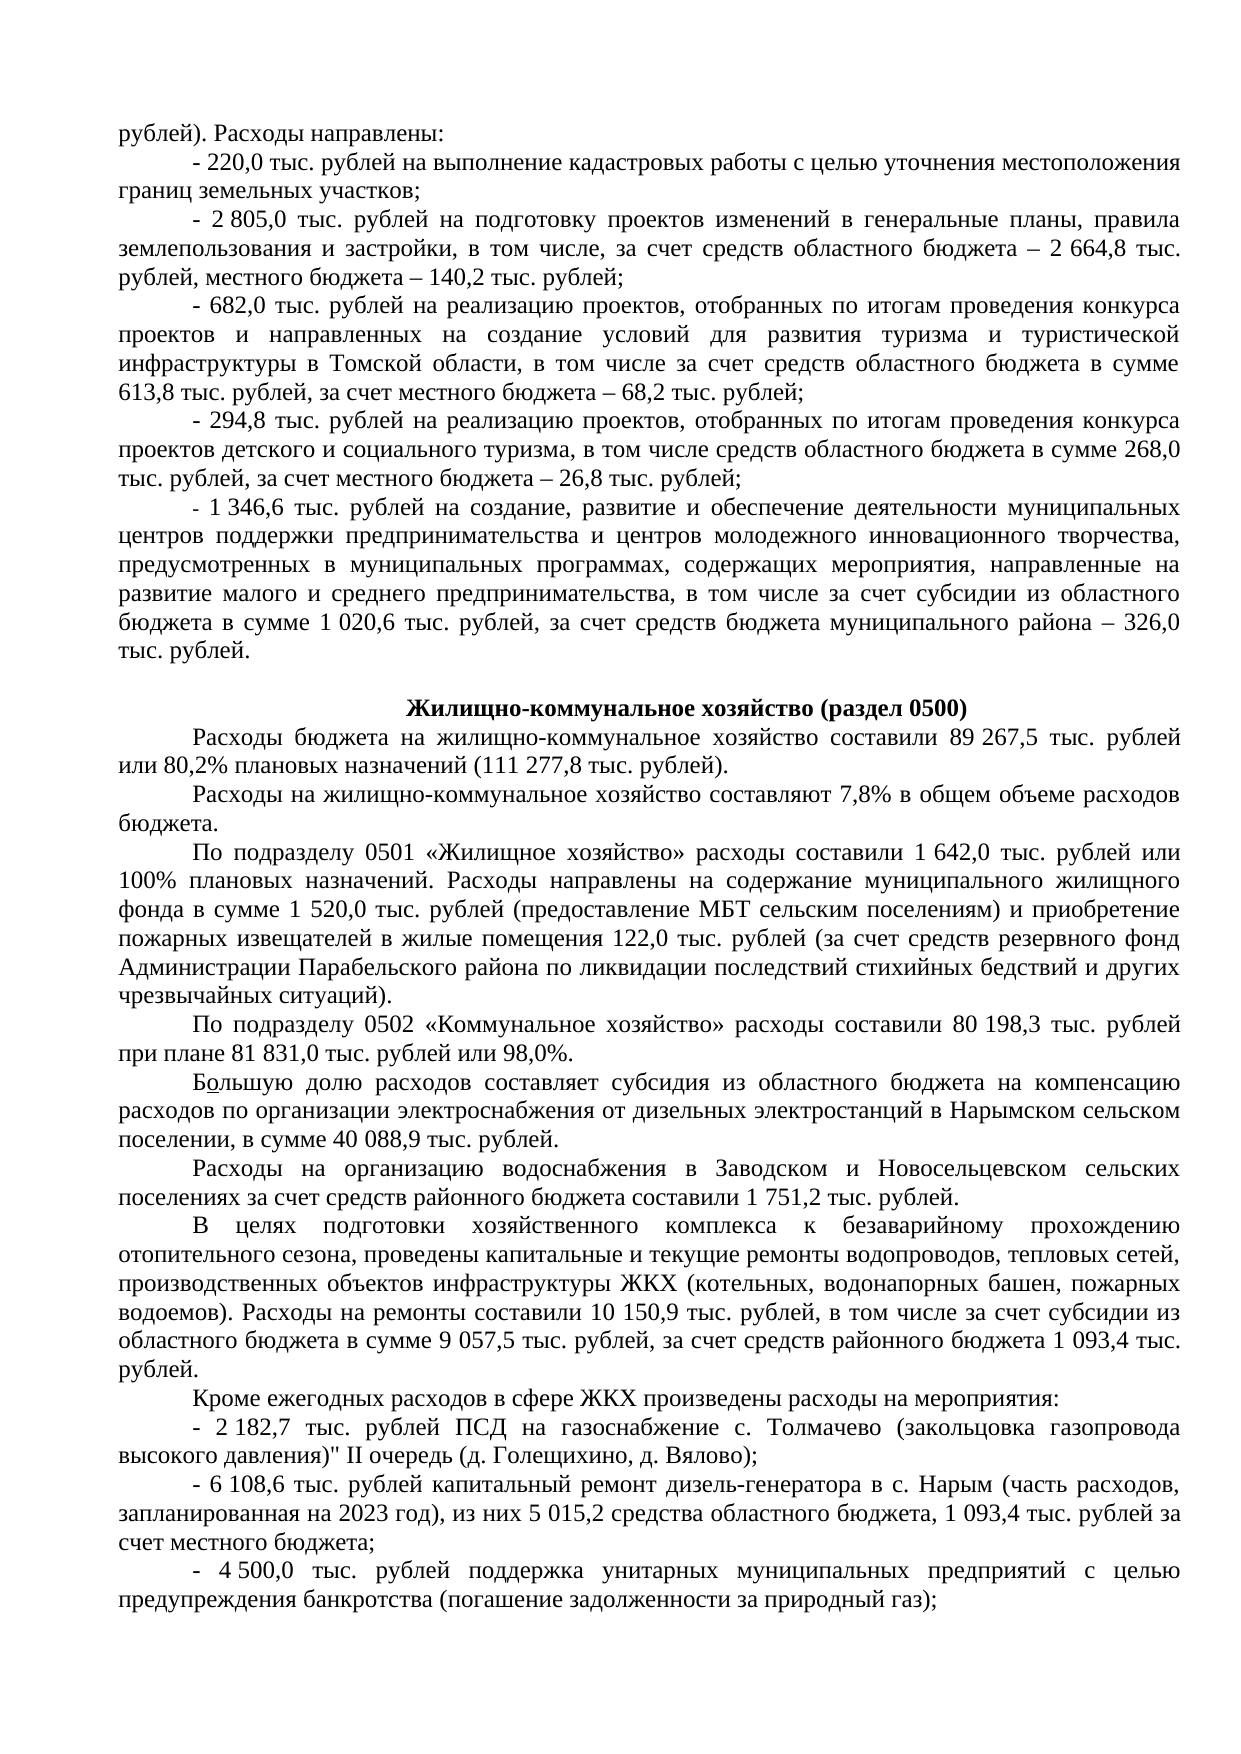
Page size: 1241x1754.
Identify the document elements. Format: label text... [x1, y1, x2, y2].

text Расходы бюджета на жилищно-коммунальное хозяйство составили 89 267,5 тыс. рублей или 80,2% плановых назначений (111 277,8 тыс. рублей). [118, 722, 1181, 779]
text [118, 118, 1181, 147]
text В целях подготовки хозяйственного комплекса к безаварийному прохождению отопительного сезона, проведены капитальные и текущие ремонты водопроводов, тепловых сетей, производственных объектов инфраструктуры ЖКХ (котельных, водонапорных башен, пожарных водоемов). Расходы на ремонты составили 10 150,9 тыс. рублей, в том числе за счет субсидии из областного бюджета в сумме 9 057,5 тыс. рублей, за счет средств районного бюджета 1 093,4 тыс. рублей. [118, 1211, 1181, 1383]
text - 2 805,0 тыс. рублей на подготовку проектов изменений в генеральные планы, правила землепользования и застройки, в том числе, за счет средств областного бюджета – 2 664,8 тыс. рублей, местного бюджета – 140,2 тыс. рублей; [118, 204, 1181, 291]
text - 1 346,6 тыс. рублей на создание, развитие и обеспечение деятельности муниципальных центров поддержки предпринимательства и центров молодежного инновационного творчества, предусмотренных в муниципальных программах, содержащих мероприятия, направленные на развитие малого и среднего предпринимательства, в том числе за счет субсидии из областного бюджета в сумме 1 020,6 тыс. рублей, за счет средств бюджета муниципального района – 326,0 тыс. рублей. [118, 492, 1181, 664]
text Большую долю расходов составляет субсидия из областного бюджета на компенсацию расходов по организации электроснабжения от дизельных электростанций в Нарымском сельском поселении, в сумме 40 088,9 тыс. рублей. [118, 1067, 1181, 1153]
text - 4 500,0 тыс. рублей поддержка унитарных муниципальных предприятий с целью предупреждения банкротства (погашение задолженности за природный газ); [118, 1556, 1181, 1613]
text Расходы на организацию водоснабжения в Заводском и Новосельцевском сельских поселениях за счет средств районного бюджета составили 1 751,2 тыс. рублей. [118, 1153, 1181, 1211]
text По подразделу 0501 «Жилищное хозяйство» расходы составили 1 642,0 тыс. рублей или 100% плановых назначений. Расходы направлены на содержание муниципального жилищного фонда в сумме 1 520,0 тыс. рублей (предоставление МБТ сельским поселениям) и приобретение пожарных извещателей в жилые помещения 122,0 тыс. рублей (за счет средств резервного фонд Администрации Парабельского района по ликвидации последствий стихийных бедствий и других чрезвычайных ситуаций). [118, 837, 1181, 1009]
text - 294,8 тыс. рублей на реализацию проектов, отобранных по итогам проведения конкурса проектов детского и социального туризма, в том числе средств областного бюджета в сумме 268,0 тыс. рублей, за счет местного бюджета – 26,8 тыс. рублей; [118, 406, 1181, 492]
text Расходы на жилищно-коммунальное хозяйство составляют 7,8% в общем объеме расходов бюджета. [118, 779, 1181, 837]
text - 6 108,6 тыс. рублей капитальный ремонт дизель-генератора в с. Нарым (часть расходов, запланированная на 2023 год), из них 5 015,2 средства областного бюджета, 1 093,4 тыс. рублей за счет местного бюджета; [118, 1469, 1181, 1556]
text Кроме ежегодных расходов в сфере ЖКХ произведены расходы на мероприятия: [118, 1383, 1181, 1412]
text Жилищно-коммунальное хозяйство (раздел 0500) [118, 693, 1181, 722]
text - 682,0 тыс. рублей на реализацию проектов, отобранных по итогам проведения конкурса проектов и направленных на создание условий для развития туризма и туристической инфраструктуры в Томской области, в том числе за счет средств областного бюджета в сумме 613,8 тыс. рублей, за счет местного бюджета – 68,2 тыс. рублей; [118, 291, 1181, 406]
text - 2 182,7 тыс. рублей ПСД на газоснабжение с. Толмачево (закольцовка газопровода высокого давления)" II очередь (д. Голещихино, д. Вялово); [118, 1412, 1181, 1469]
text По подразделу 0502 «Коммунальное хозяйство» расходы составили 80 198,3 тыс. рублей при плане 81 831,0 тыс. рублей или 98,0%. [118, 1009, 1181, 1067]
text - 220,0 тыс. рублей на выполнение кадастровых работы с целью уточнения местоположения границ земельных участков; [118, 147, 1181, 204]
